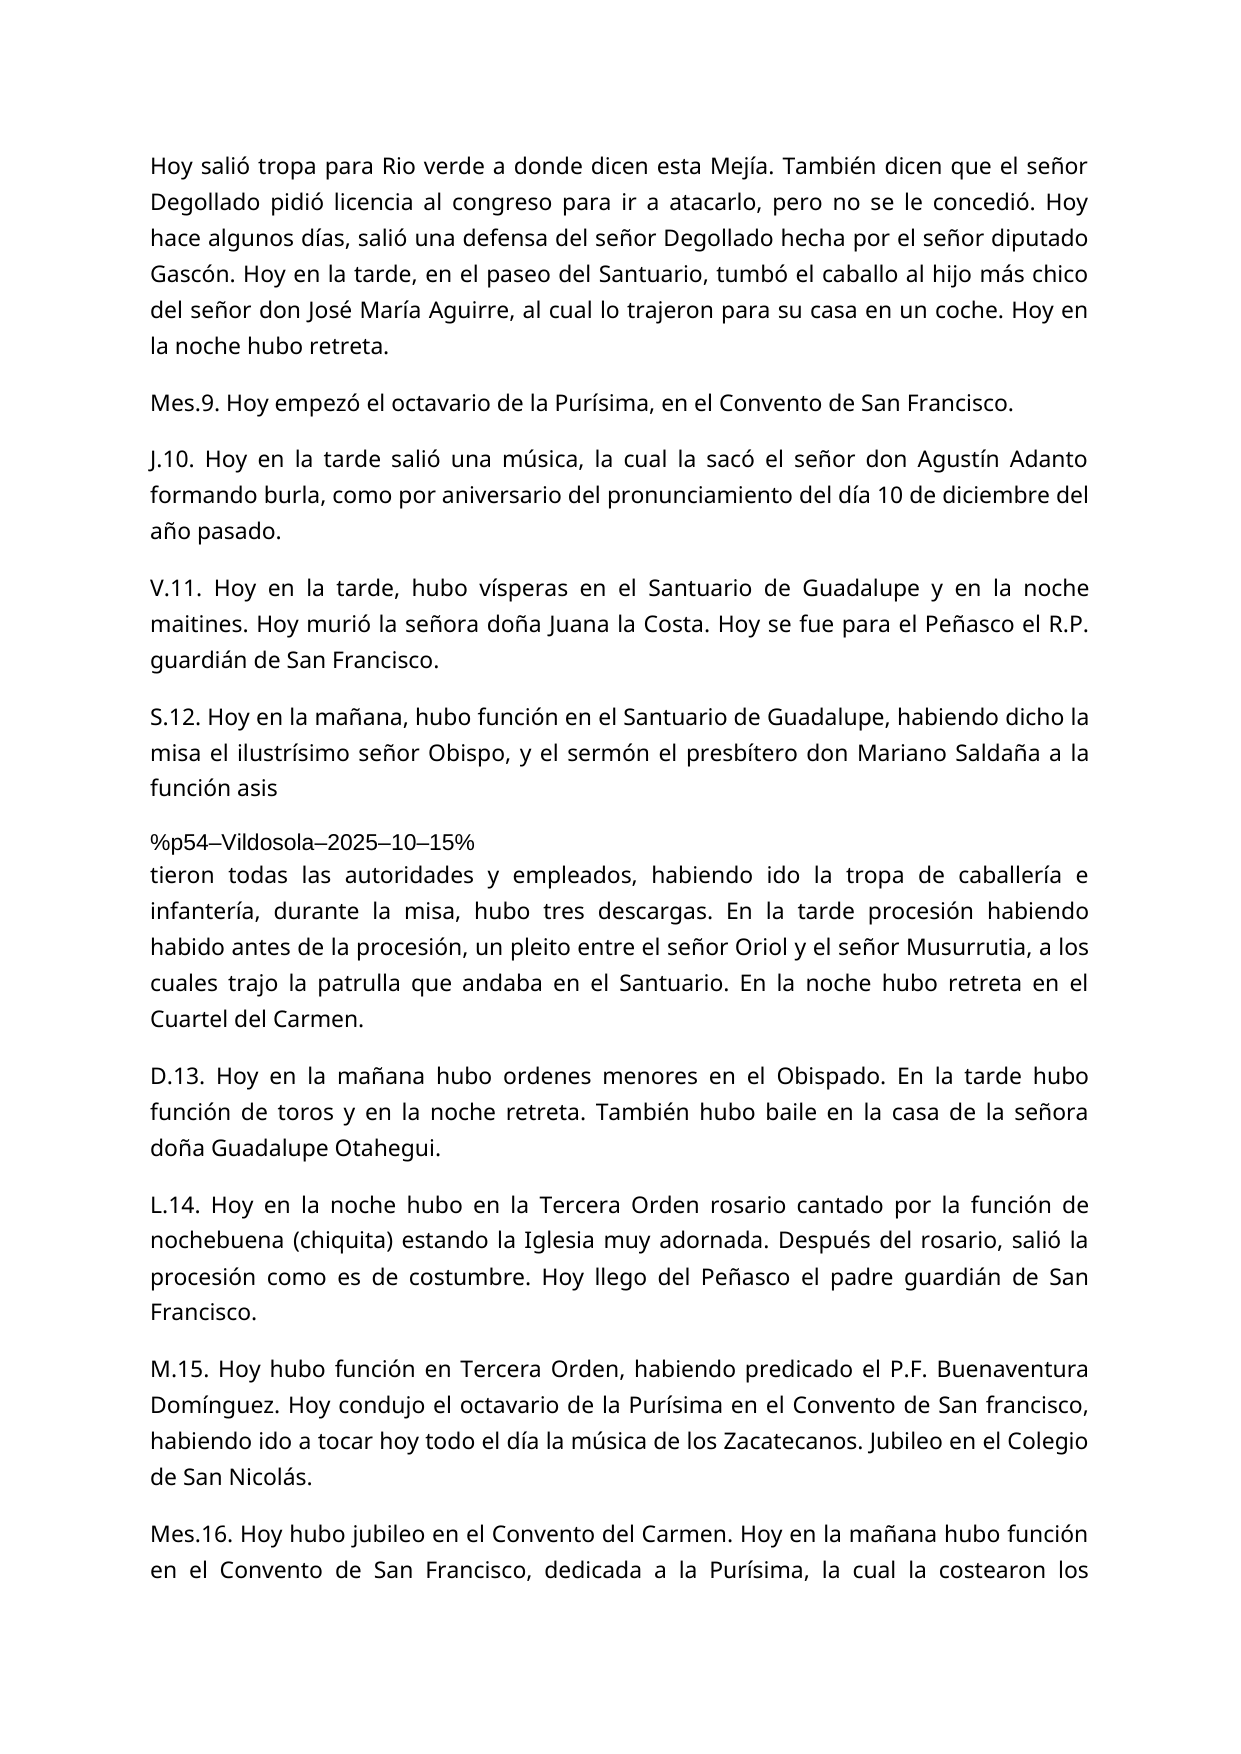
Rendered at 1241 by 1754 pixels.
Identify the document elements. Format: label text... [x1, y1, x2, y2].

text %p54–Vildosola–2025–10–15% [150, 829, 1090, 856]
text Mes.9. Hoy empezó el octavario de la Purísima, en el Convento de San Francisco. [150, 386, 1090, 418]
text J.10. Hoy en la tarde salió una música, la cual la sacó el señor don Agustín Adanto formando burla, como por aniversario del pronunciamiento del día 10 de diciembre del año pasado. [150, 443, 1090, 546]
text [150, 1518, 1090, 1585]
text D.13. Hoy en la mañana hubo ordenes menores en el Obispado. En la tarde hubo función de toros y en la noche retreta. También hubo baile en la casa de la señora doña Guadalupe Otahegui. [150, 1060, 1090, 1163]
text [150, 150, 1090, 361]
text V.11. Hoy en la tarde, hubo vísperas en el Santuario de Guadalupe y en la noche maitines. Hoy murió la señora doña Juana la Costa. Hoy se fue para el Peñasco el R.P. guardián de San Francisco. [150, 572, 1090, 675]
text S.12. Hoy en la mañana, hubo función en el Santuario de Guadalupe, habiendo dicho la misa el ilustrísimo señor Obispo, y el sermón el presbítero don Mariano Saldaña a la función asis [150, 701, 1090, 804]
text M.15. Hoy hubo función en Tercera Orden, habiendo predicado el P.F. Buenaventura Domínguez. Hoy condujo el octavario de la Purísima en el Convento de San francisco, habiendo ido a tocar hoy todo el día la música de los Zacatecanos. Jubileo en el Colegio de San Nicolás. [150, 1353, 1090, 1492]
text L.14. Hoy en la noche hubo en la Tercera Orden rosario cantado por la función de nochebuena (chiquita) estando la Iglesia muy adornada. Después del rosario, salió la procesión como es de costumbre. Hoy llego del Peñasco el padre guardián de San Francisco. [150, 1188, 1090, 1328]
text tieron todas las autoridades y empleados, habiendo ido la tropa de caballería e infantería, durante la misa, hubo tres descargas. En la tarde procesión habiendo habido antes de la procesión, un pleito entre el señor Oriol y el señor Musurrutia, a los cuales trajo la patrulla que andaba en el Santuario. En la noche hubo retreta en el Cuartel del Carmen. [150, 859, 1090, 1034]
